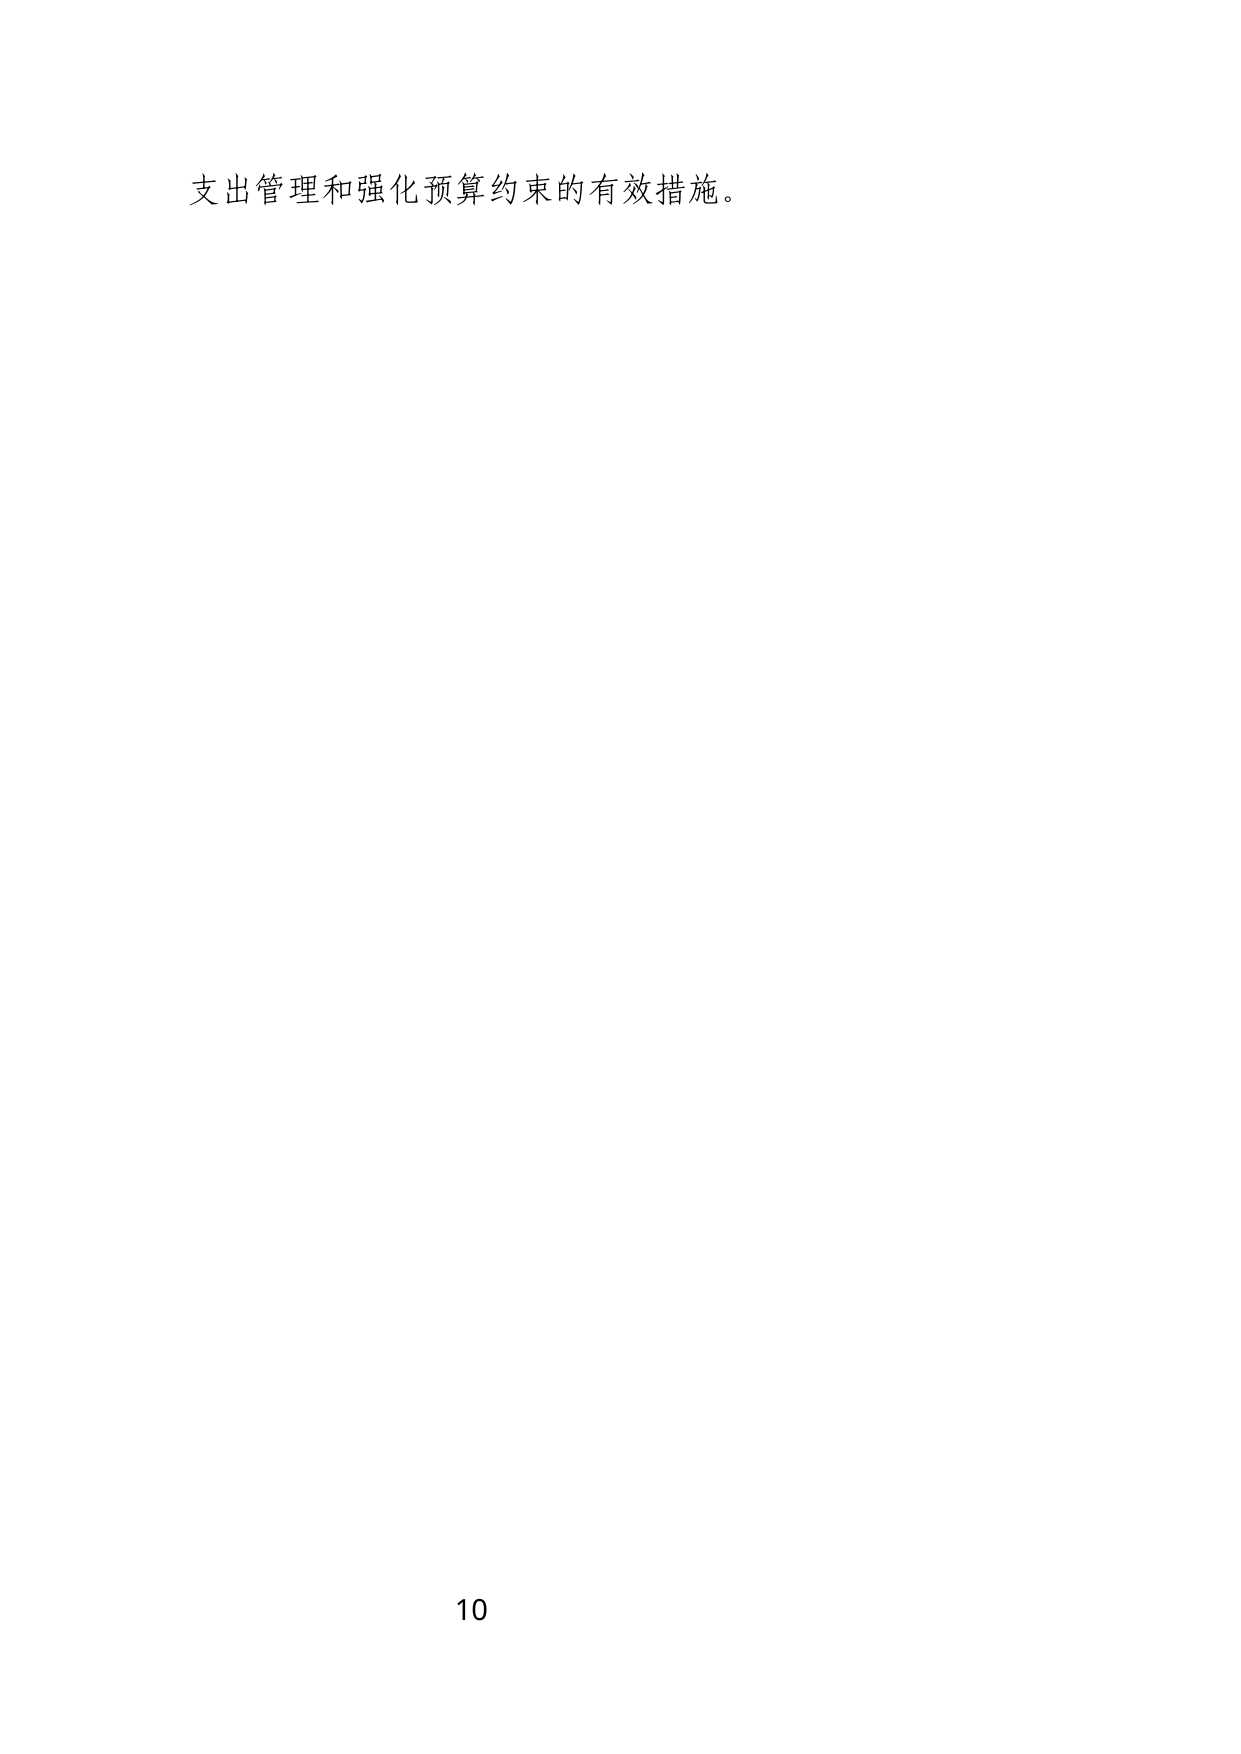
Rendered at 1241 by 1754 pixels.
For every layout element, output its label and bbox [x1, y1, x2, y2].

text [187, 155, 1053, 220]
